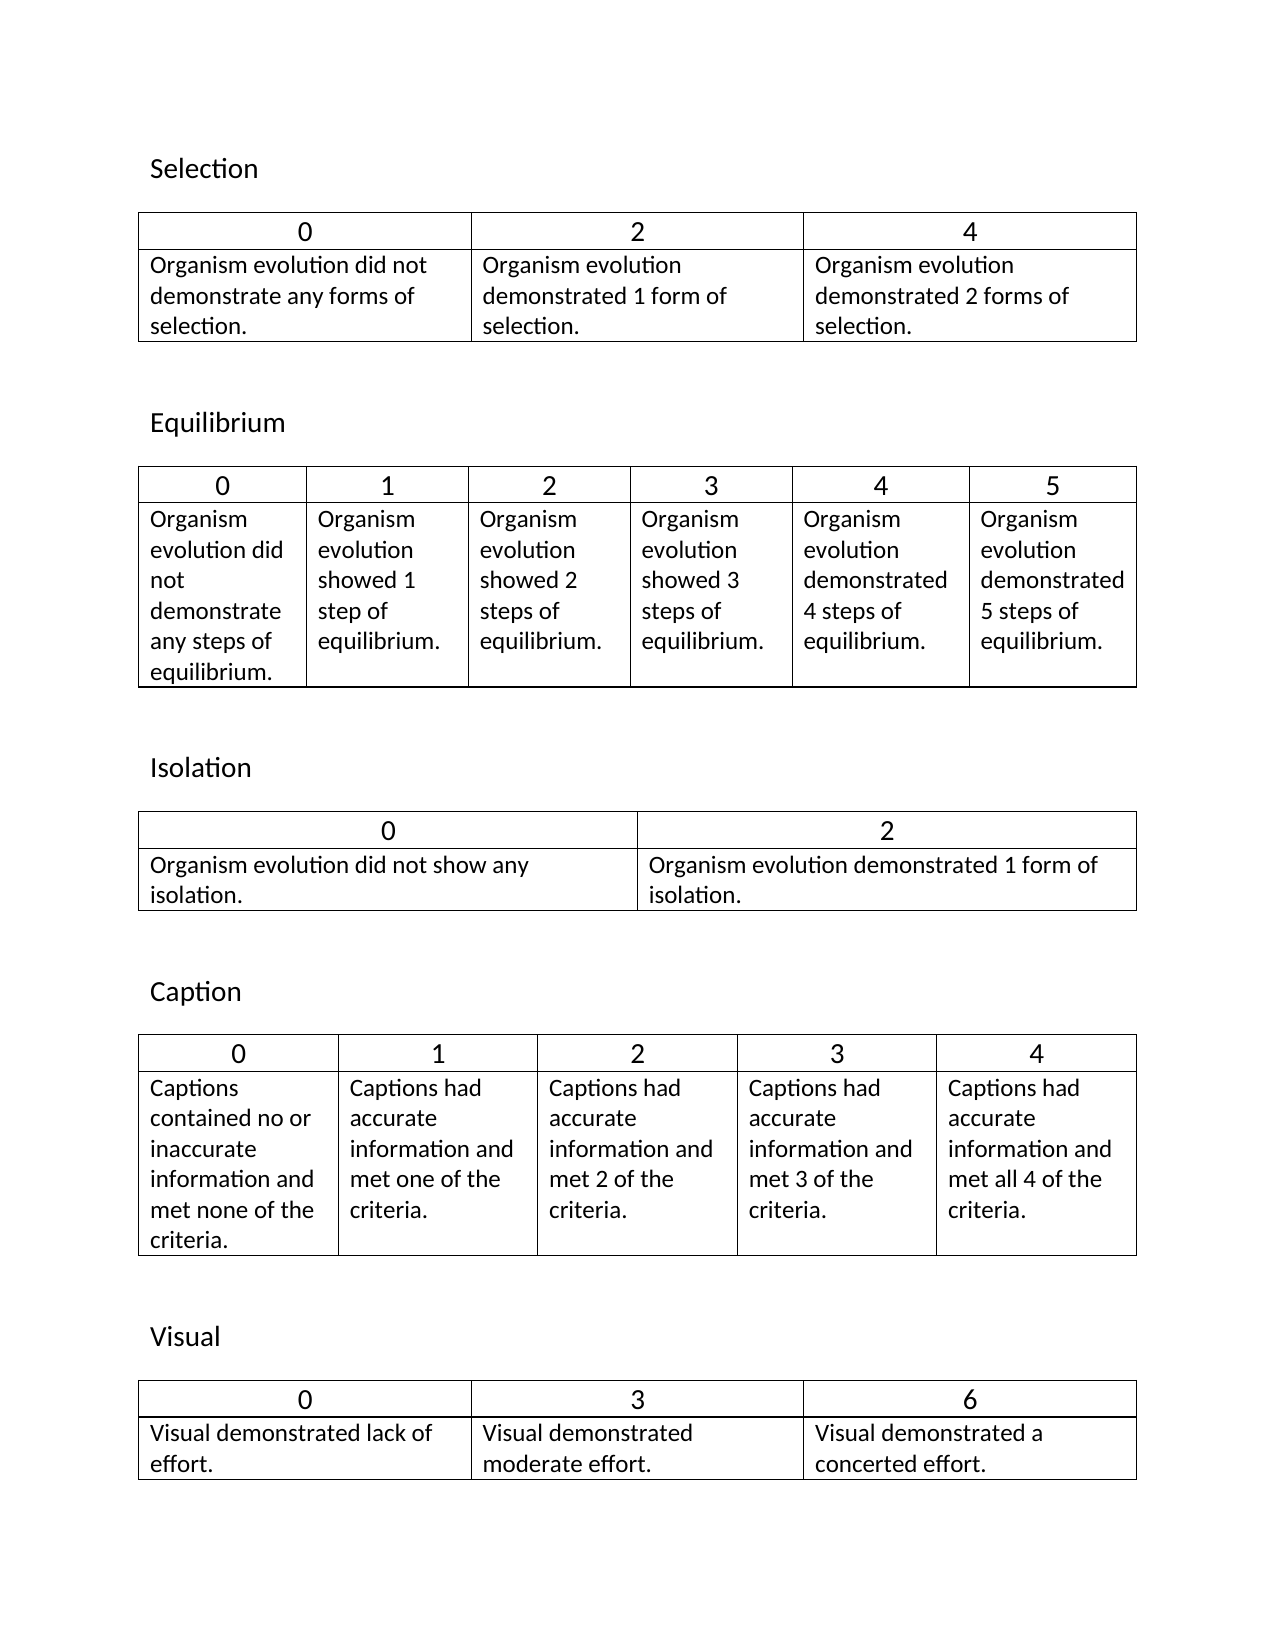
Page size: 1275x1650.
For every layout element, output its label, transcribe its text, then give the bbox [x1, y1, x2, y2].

table_cell Organism evolution showed 3 steps of equilibrium. [631, 503, 792, 686]
table_header 1 [339, 1035, 537, 1071]
text Isolation [150, 749, 1125, 785]
table_header 5 [970, 467, 1136, 502]
table_header 3 [631, 467, 792, 502]
table_header 1 [307, 467, 468, 502]
table_cell Organism evolution demonstrated 1 form of isolation. [638, 849, 1136, 910]
table_cell Organism evolution demonstrated 5 steps of equilibrium. [970, 503, 1136, 686]
table_cell Organism evolution demonstrated 4 steps of equilibrium. [793, 503, 969, 686]
table_cell Captions had accurate information and met 2 of the criteria. [538, 1072, 737, 1255]
table_cell Captions had accurate information and met all 4 of the criteria. [937, 1072, 1136, 1255]
text Visual [150, 1318, 1125, 1354]
table_cell Organism evolution showed 2 steps of equilibrium. [469, 503, 630, 686]
table_header 0 [139, 467, 306, 502]
table_header 0 [139, 812, 637, 848]
table_header 2 [469, 467, 630, 502]
table_header 3 [738, 1035, 936, 1071]
table_cell Organism evolution demonstrated 2 forms of selection. [804, 250, 1136, 341]
table_cell Organism evolution did not demonstrate any steps of equilibrium. [139, 503, 306, 686]
table_header 0 [139, 213, 471, 248]
table_cell Captions had accurate information and met 3 of the criteria. [738, 1072, 936, 1255]
table_header 0 [139, 1381, 471, 1416]
table_cell Captions contained no or inaccurate information and met none of the criteria. [139, 1072, 338, 1255]
table_header 4 [937, 1035, 1136, 1071]
table_header 6 [804, 1381, 1136, 1416]
table_header 2 [538, 1035, 737, 1071]
table_cell Organism evolution showed 1 step of equilibrium. [307, 503, 468, 686]
table_cell Captions had accurate information and met one of the criteria. [339, 1072, 537, 1255]
table_header 2 [638, 812, 1136, 848]
table_cell Visual demonstrated a concerted effort. [804, 1418, 1136, 1478]
table_cell Organism evolution did not show any isolation. [139, 849, 637, 910]
table_cell Visual demonstrated lack of effort. [139, 1418, 471, 1478]
table_header 0 [139, 1035, 338, 1071]
text Selection [150, 150, 1125, 186]
text Equilibrium [150, 404, 1125, 439]
text Caption [150, 973, 1125, 1008]
table_cell Organism evolution did not demonstrate any forms of selection. [139, 250, 471, 341]
table_cell Organism evolution demonstrated 1 form of selection. [472, 250, 803, 341]
table_header 2 [472, 213, 803, 248]
table_cell Visual demonstrated moderate effort. [472, 1418, 803, 1478]
table_header 3 [472, 1381, 803, 1416]
table_header 4 [804, 213, 1136, 248]
table_header 4 [793, 467, 969, 502]
